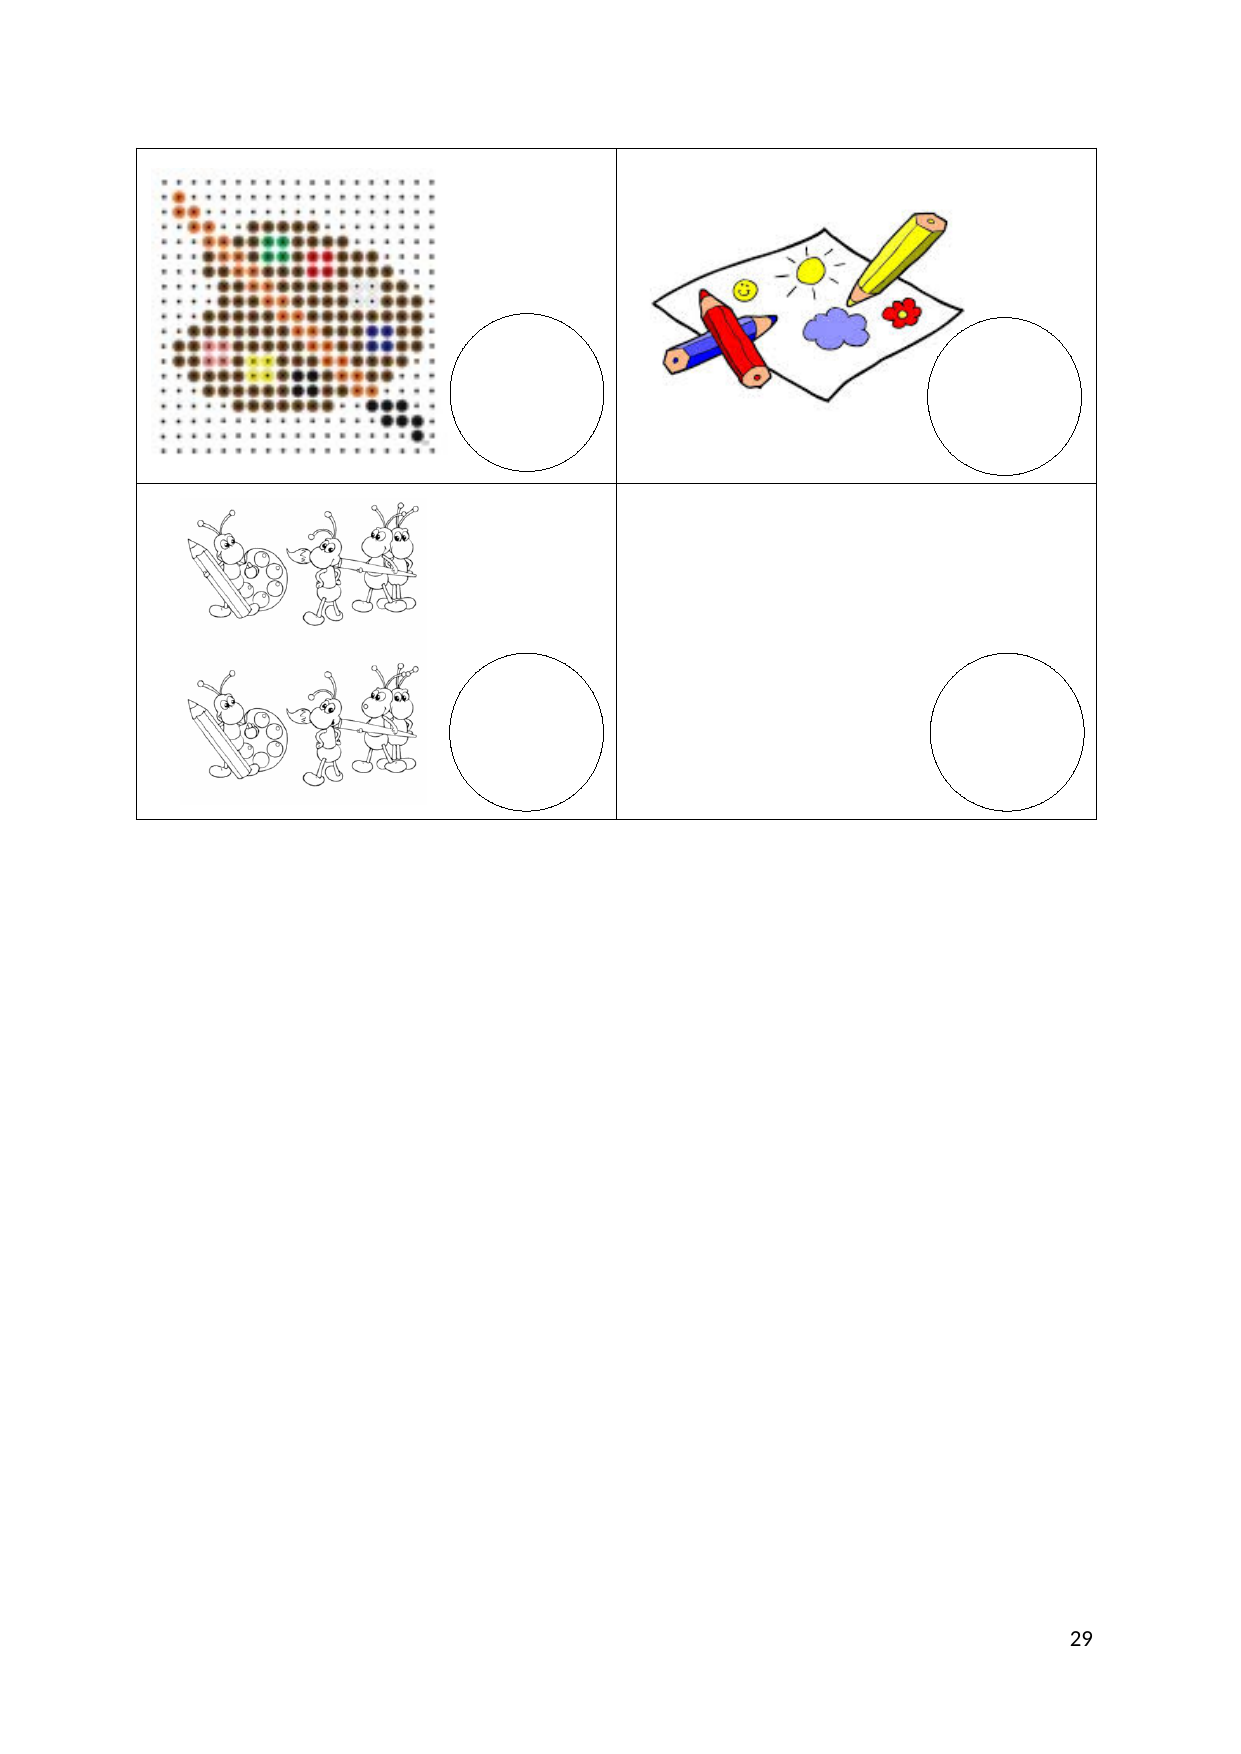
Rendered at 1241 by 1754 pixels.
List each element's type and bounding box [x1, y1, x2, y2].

table_cell [137, 149, 616, 483]
picture [151, 168, 448, 467]
table_cell [137, 484, 616, 819]
table_cell [617, 484, 1096, 819]
table_cell [617, 149, 1096, 483]
picture [180, 498, 428, 805]
